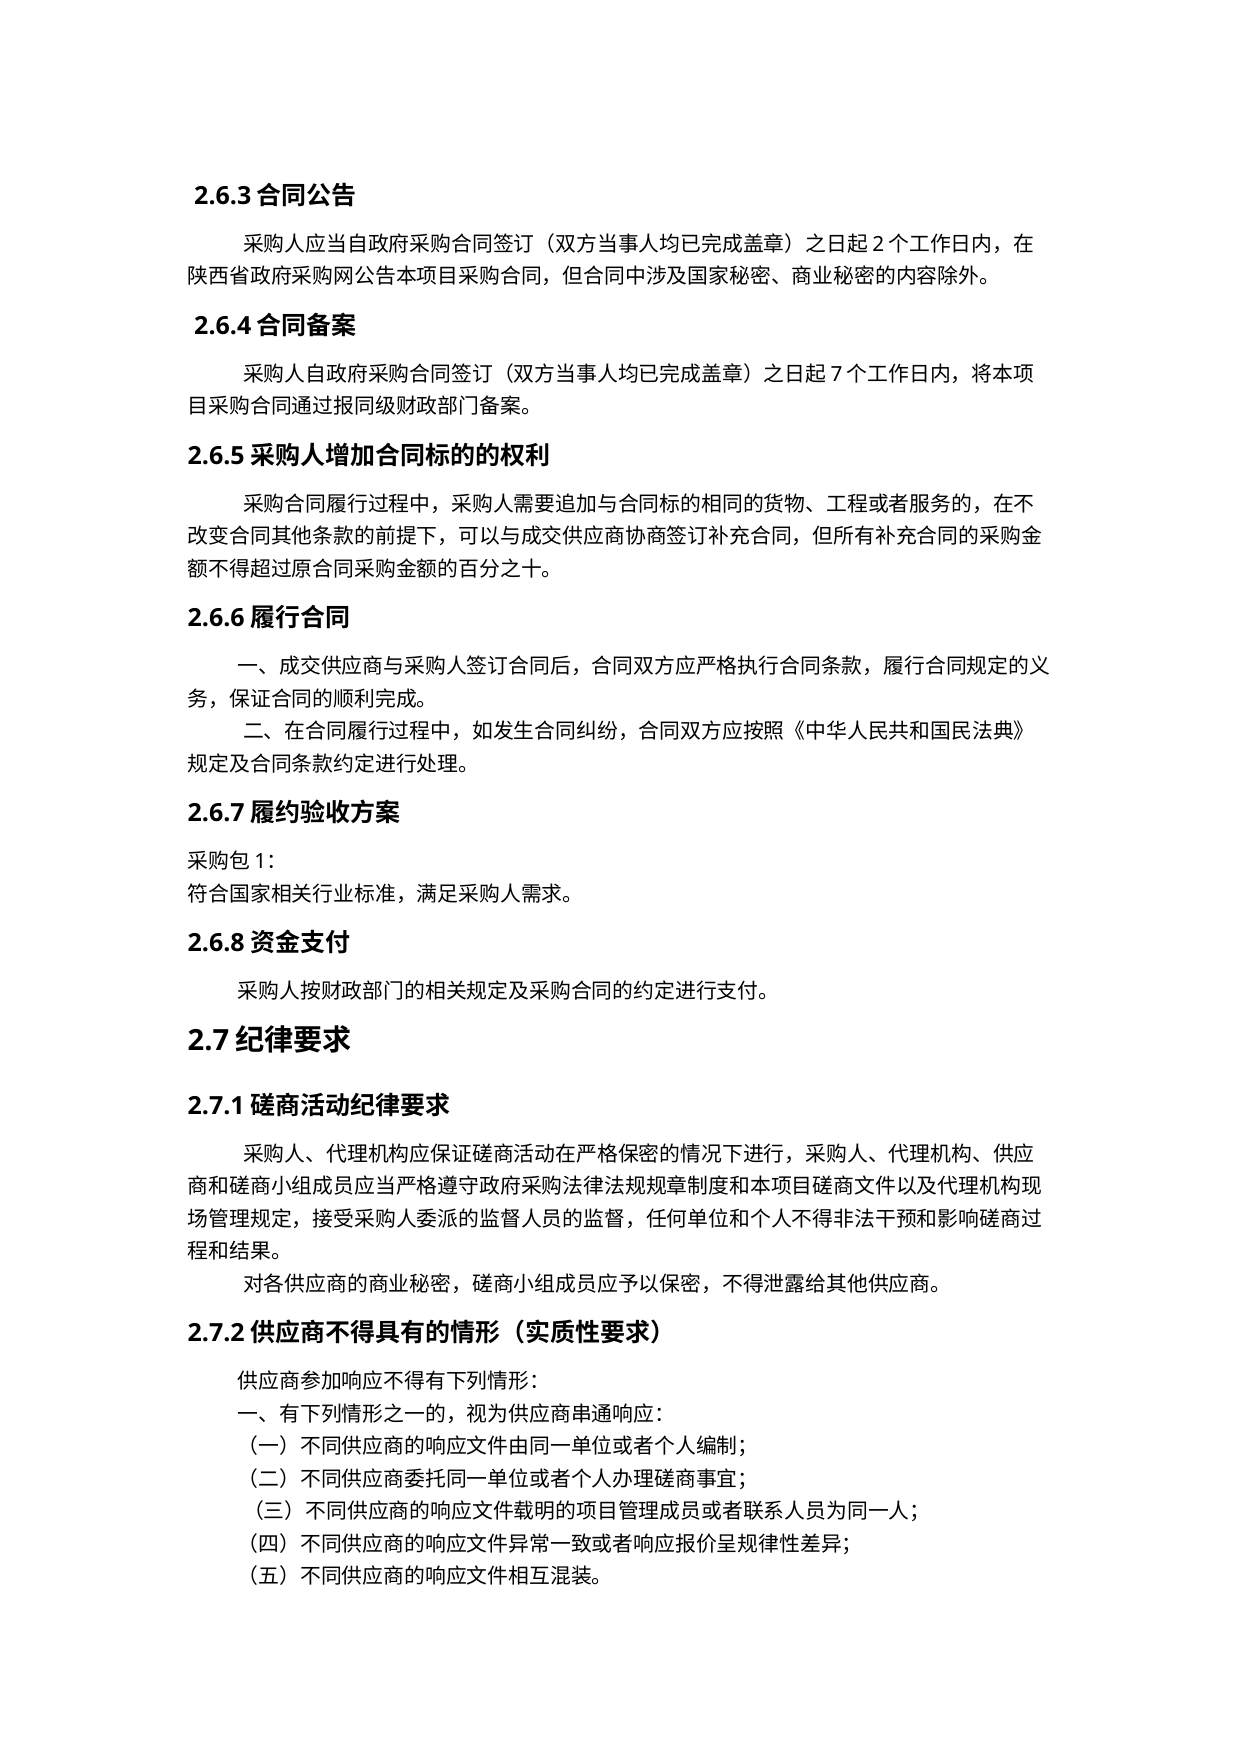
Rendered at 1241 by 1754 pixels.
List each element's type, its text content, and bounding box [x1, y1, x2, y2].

text 2.7.2供应商不得具有的情形（实质性要求） [187, 1299, 1053, 1364]
text 符合国家相关行业标准，满足采购人需求。 [187, 877, 1053, 909]
text 2.7纪律要求 [187, 1007, 1053, 1072]
text 采购人、代理机构应保证磋商活动在严格保密的情况下进行，采购人、代理机构、供应商和磋商小组成员应当严格遵守政府采购法律法规规章制度和本项目磋商文件以及代理机构现场管理规定，接受采购人委派的监督人员的监督，任何单位和个人不得非法干预和影响磋商过程和结果。 [187, 1137, 1053, 1267]
text 2.6.5采购人增加合同标的的权利 [187, 422, 1053, 487]
text 一、成交供应商与采购人签订合同后，合同双方应严格执行合同条款，履行合同规定的义务，保证合同的顺利完成。 [187, 649, 1053, 714]
text 2.6.6履行合同 [187, 584, 1053, 649]
text （一）不同供应商的响应文件由同一单位或者个人编制； [187, 1429, 1053, 1462]
text 2.6.7履约验收方案 [187, 779, 1053, 844]
text 2.6.4合同备案 [187, 292, 1053, 357]
text （二）不同供应商委托同一单位或者个人办理磋商事宜； [187, 1462, 1053, 1494]
text 采购人应当自政府采购合同签订（双方当事人均已完成盖章）之日起2个工作日内，在陕西省政府采购网公告本项目采购合同，但合同中涉及国家秘密、商业秘密的内容除外。 [187, 227, 1053, 292]
text 2.7.1磋商活动纪律要求 [187, 1072, 1053, 1137]
text 供应商参加响应不得有下列情形： [187, 1364, 1053, 1397]
text 对各供应商的商业秘密，磋商小组成员应予以保密，不得泄露给其他供应商。 [187, 1267, 1053, 1299]
text 采购人按财政部门的相关规定及采购合同的约定进行支付。 [187, 974, 1053, 1007]
text 采购包1： [187, 844, 1053, 877]
text 采购合同履行过程中，采购人需要追加与合同标的相同的货物、工程或者服务的，在不改变合同其他条款的前提下，可以与成交供应商协商签订补充合同，但所有补充合同的采购金额不得超过原合同采购金额的百分之十。 [187, 487, 1053, 584]
text （四）不同供应商的响应文件异常一致或者响应报价呈规律性差异； [187, 1527, 1053, 1559]
text 一、有下列情形之一的，视为供应商串通响应： [187, 1397, 1053, 1429]
text 采购人自政府采购合同签订（双方当事人均已完成盖章）之日起7个工作日内，将本项目采购合同通过报同级财政部门备案。 [187, 357, 1053, 422]
text 二、在合同履行过程中，如发生合同纠纷，合同双方应按照《中华人民共和国民法典》规定及合同条款约定进行处理。 [187, 714, 1053, 779]
text 2.6.3合同公告 [187, 162, 1053, 227]
text （五）不同供应商的响应文件相互混装。 [187, 1559, 1053, 1592]
text （三）不同供应商的响应文件载明的项目管理成员或者联系人员为同一人； [187, 1494, 1053, 1527]
text 2.6.8资金支付 [187, 909, 1053, 974]
